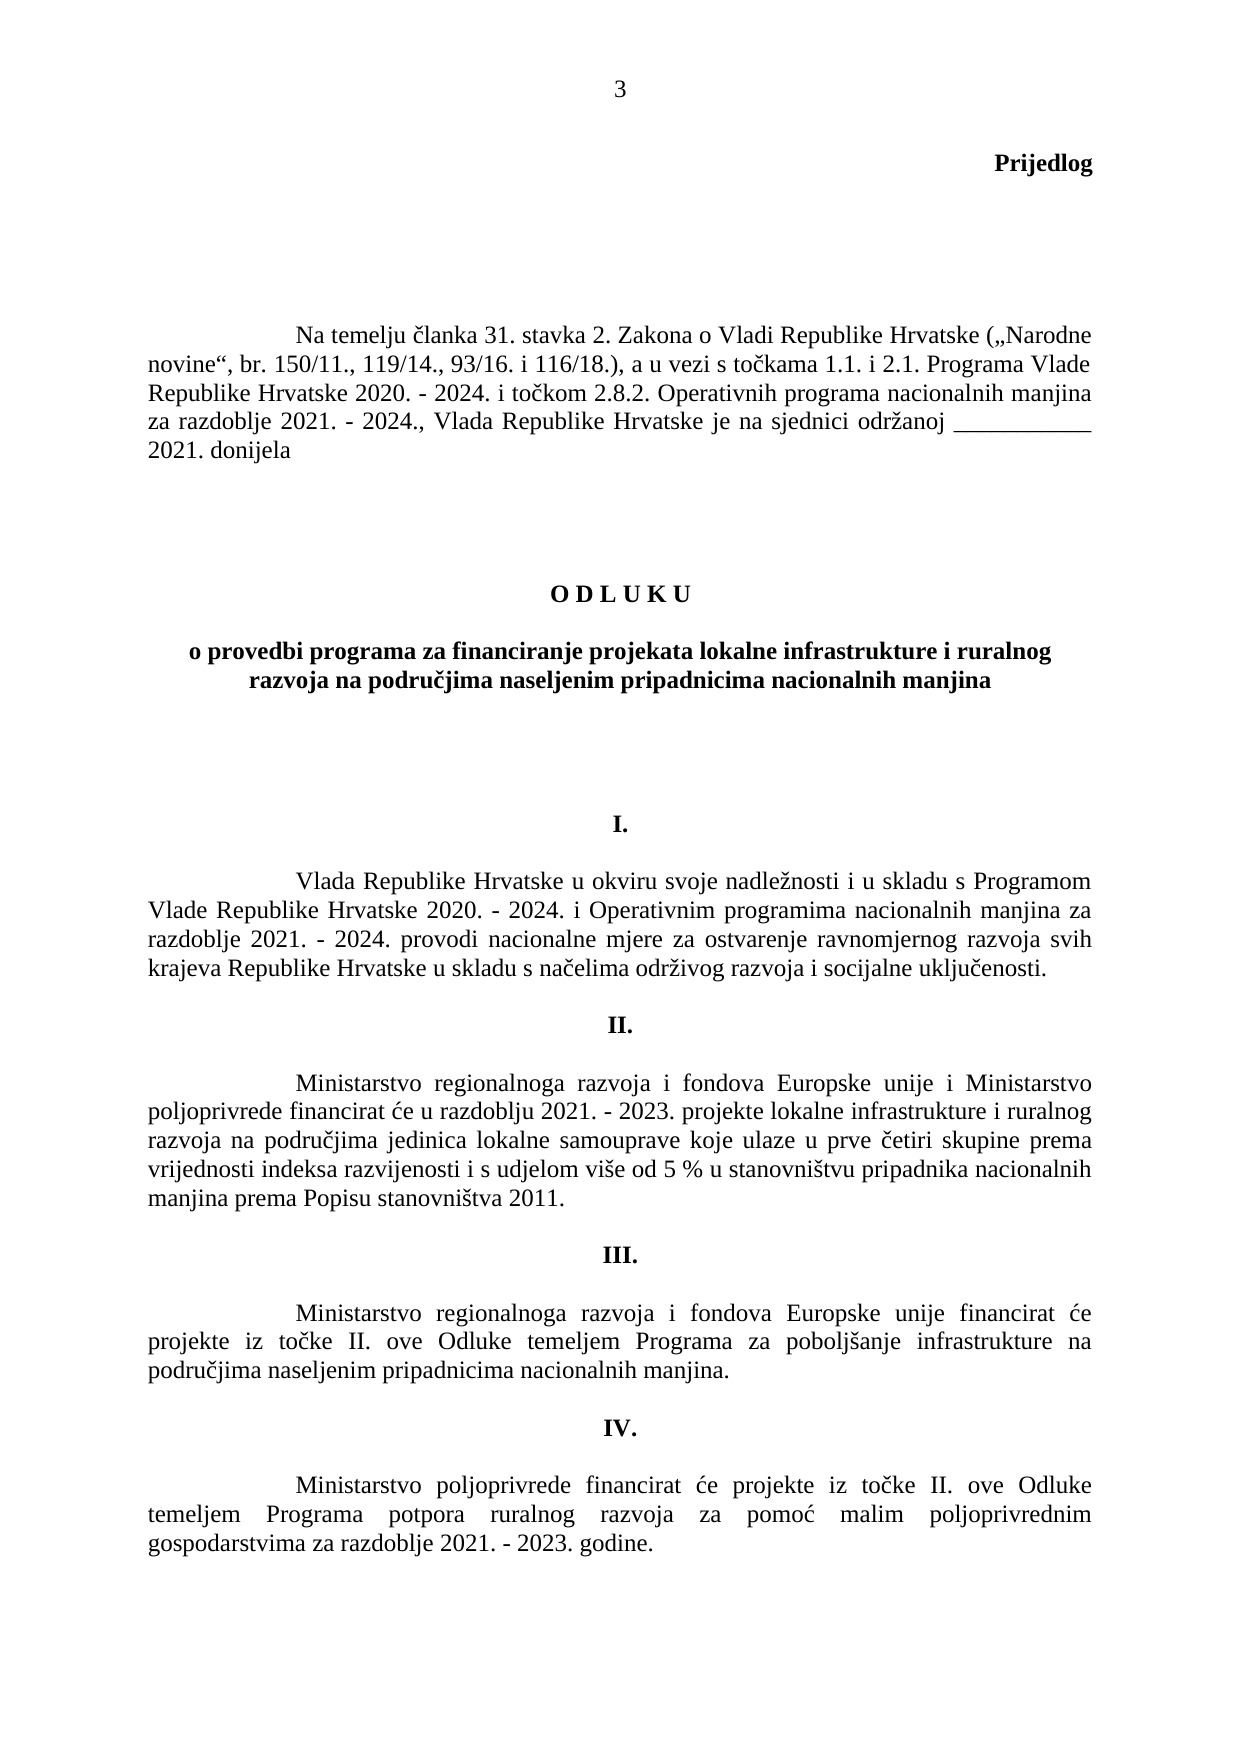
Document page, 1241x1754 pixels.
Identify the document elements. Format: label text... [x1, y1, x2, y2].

text Ministarstvo regionalnoga razvoja i fondova Europske unije financirat će projekte iz točke II. ove Odluke temeljem Programa za poboljšanje infrastrukture na područjima naseljenim pripadnicima nacionalnih manjina. [148, 1298, 1093, 1384]
text Prijedlog [148, 148, 1093, 176]
text Ministarstvo poljoprivrede financirat će projekte iz točke II. ove Odluke temeljem Programa potpora ruralnog razvoja za pomoć malim poljoprivrednim gospodarstvima za razdoblje 2021. - 2023. godine. [148, 1470, 1093, 1556]
text Na temelju članka 31. stavka 2. Zakona o Vladi Republike Hrvatske („Narodne novine“, br. 150/11., 119/14., 93/16. i 116/18.), a u vezi s točkama 1.1. i 2.1. Programa Vlade Republike Hrvatske 2020. - 2024. i točkom 2.8.2. Operativnih programa nacionalnih manjina za razdoblje 2021. - 2024., Vlada Republike Hrvatske je na sjednici održanoj ___________ 2021. donijela [148, 320, 1093, 464]
text o provedbi programa za financiranje projekata lokalne infrastrukture i ruralnog razvoja na područjima naseljenim pripadnicima nacionalnih manjina [148, 636, 1093, 694]
text O D L U K U [148, 579, 1093, 608]
text I. [148, 809, 1093, 838]
text II. [148, 1010, 1093, 1039]
text IV. [148, 1413, 1093, 1441]
text Ministarstvo regionalnoga razvoja i fondova Europske unije i Ministarstvo poljoprivrede financirat će u razdoblju 2021. - 2023. projekte lokalne infrastrukture i ruralnog razvoja na područjima jedinica lokalne samouprave koje ulaze u prve četiri skupine prema vrijednosti indeksa razvijenosti i s udjelom više od 5 % u stanovništvu pripadnika nacionalnih manjina prema Popisu stanovništva 2011. [148, 1068, 1093, 1211]
text III. [148, 1240, 1093, 1269]
text Vlada Republike Hrvatske u okviru svoje nadležnosti i u skladu s Programom Vlade Republike Hrvatske 2020. - 2024. i Operativnim programima nacionalnih manjina za razdoblje 2021. - 2024. provodi nacionalne mjere za ostvarenje ravnomjernog razvoja svih krajeva Republike Hrvatske u skladu s načelima održivog razvoja i socijalne uključenosti. [148, 866, 1093, 981]
